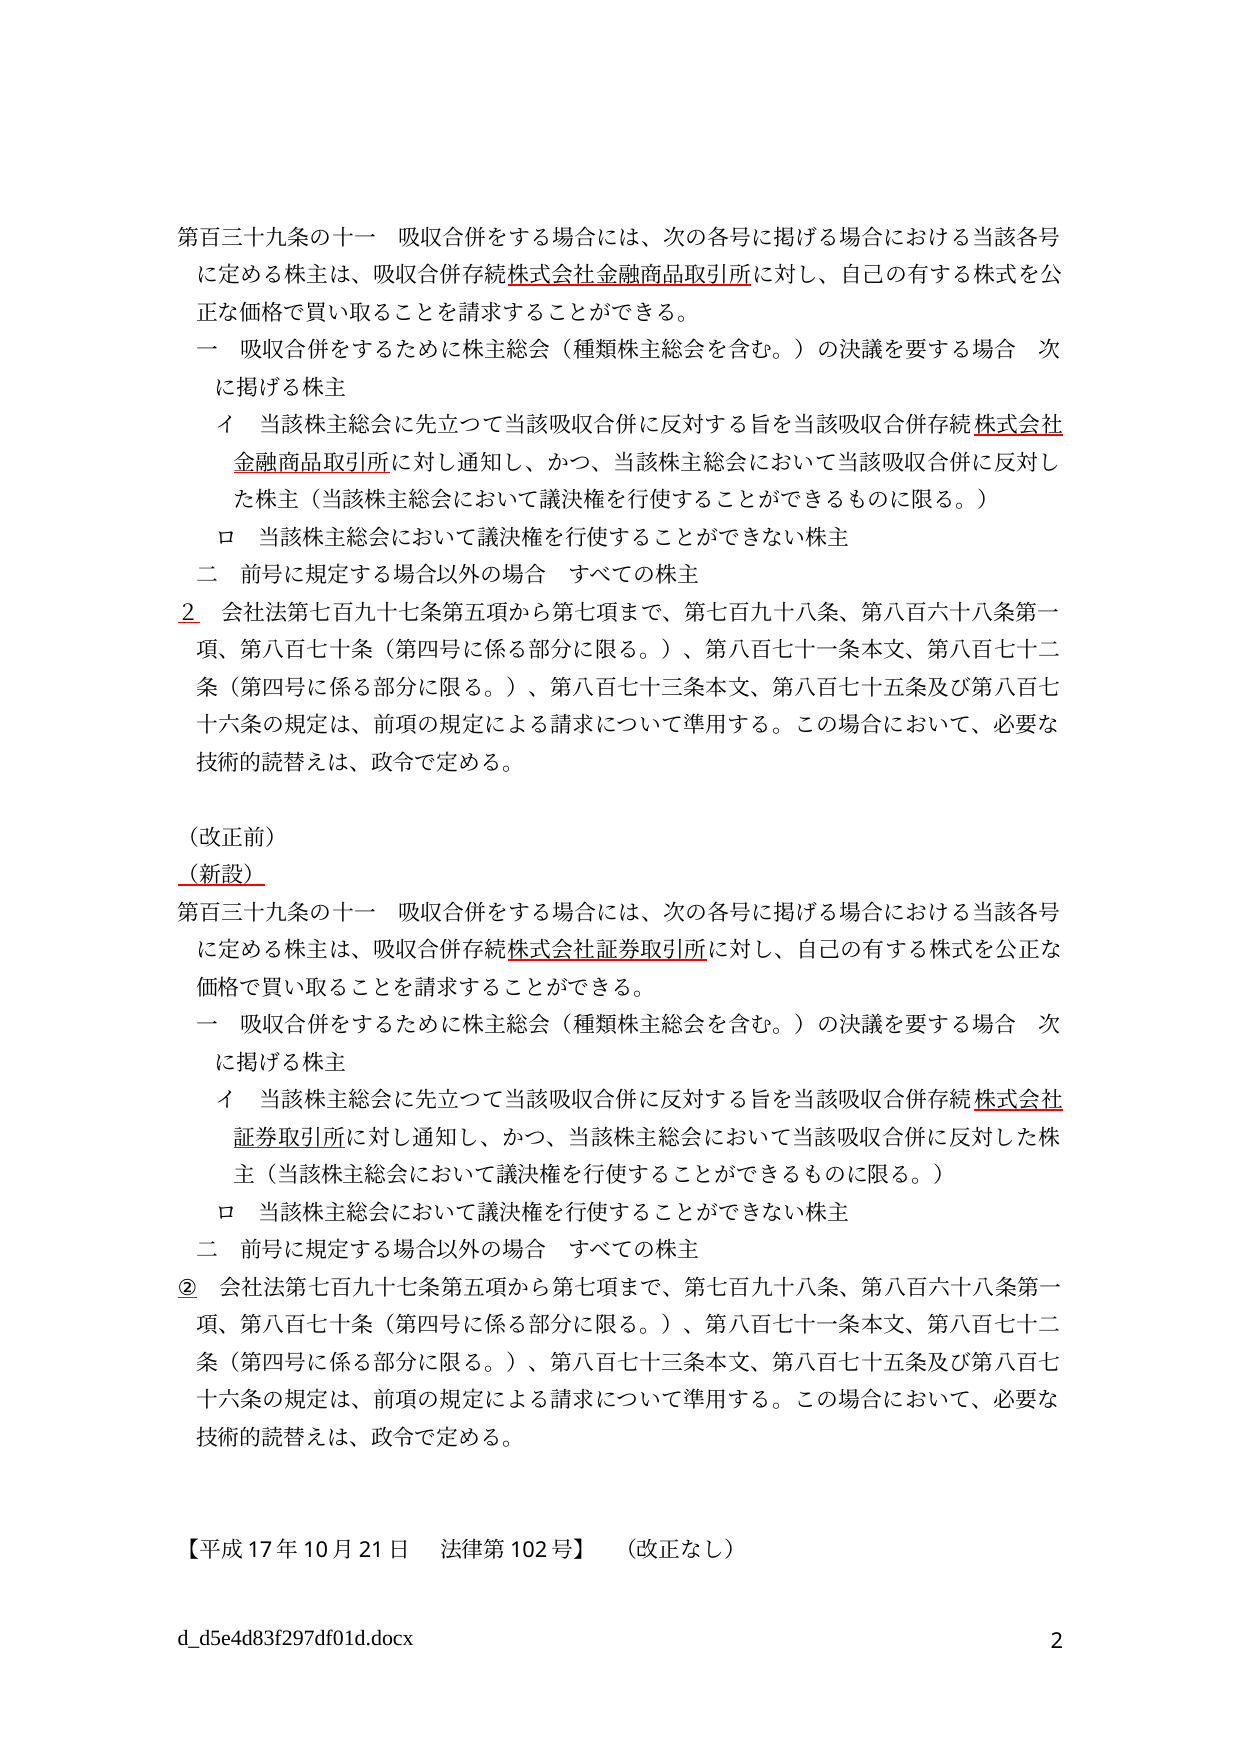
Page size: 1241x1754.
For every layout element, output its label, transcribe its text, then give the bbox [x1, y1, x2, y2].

text 二 前号に規定する場合以外の場合 すべての株主 [196, 1229, 1063, 1267]
text ロ 当該株主総会において議決権を行使することができない株主 [215, 1192, 1063, 1229]
text イ 当該株主総会に先立つて当該吸収合併に反対する旨を当該吸収合併存続株式会社証券取引所に対し通知し、かつ、当該株主総会において当該吸収合併に反対した株主（当該株主総会において議決権を行使することができるものに限る。） [215, 1079, 1063, 1192]
text （新設） [177, 854, 1063, 892]
text 第百三十九条の十一 吸収合併をする場合には、次の各号に掲げる場合における当該各号に定める株主は、吸収合併存続株式会社証券取引所に対し、自己の有する株式を公正な価格で買い取ることを請求することができる。 [177, 892, 1063, 1004]
text イ 当該株主総会に先立つて当該吸収合併に反対する旨を当該吸収合併存続株式会社金融商品取引所に対し通知し、かつ、当該株主総会において当該吸収合併に反対した株主（当該株主総会において議決権を行使することができるものに限る。） [215, 404, 1063, 517]
text 一 吸収合併をするために株主総会（種類株主総会を含む。）の決議を要する場合 次に掲げる株主 [196, 329, 1063, 404]
text 第百三十九条の十一 吸収合併をする場合には、次の各号に掲げる場合における当該各号に定める株主は、吸収合併存続株式会社金融商品取引所に対し、自己の有する株式を公正な価格で買い取ることを請求することができる。 [177, 217, 1063, 329]
text 一 吸収合併をするために株主総会（種類株主総会を含む。）の決議を要する場合 次に掲げる株主 [196, 1004, 1063, 1079]
text （改正前） [177, 817, 1063, 854]
text 二 前号に規定する場合以外の場合 すべての株主 [196, 554, 1063, 592]
text 【平成17年10月21日 法律第102号】 （改正なし） [177, 1529, 1063, 1567]
text ② 会社法第七百九十七条第五項から第七項まで、第七百九十八条、第八百六十八条第一項、第八百七十条（第四号に係る部分に限る。）、第八百七十一条本文、第八百七十二条（第四号に係る部分に限る。）、第八百七十三条本文、第八百七十五条及び第八百七十六条の規定は、前項の規定による請求について準用する。この場合において、必要な技術的読替えは、政令で定める。 [177, 1267, 1063, 1454]
text ロ 当該株主総会において議決権を行使することができない株主 [215, 517, 1063, 554]
text ２ 会社法第七百九十七条第五項から第七項まで、第七百九十八条、第八百六十八条第一項、第八百七十条（第四号に係る部分に限る。）、第八百七十一条本文、第八百七十二条（第四号に係る部分に限る。）、第八百七十三条本文、第八百七十五条及び第八百七十六条の規定は、前項の規定による請求について準用する。この場合において、必要な技術的読替えは、政令で定める。 [177, 592, 1063, 779]
